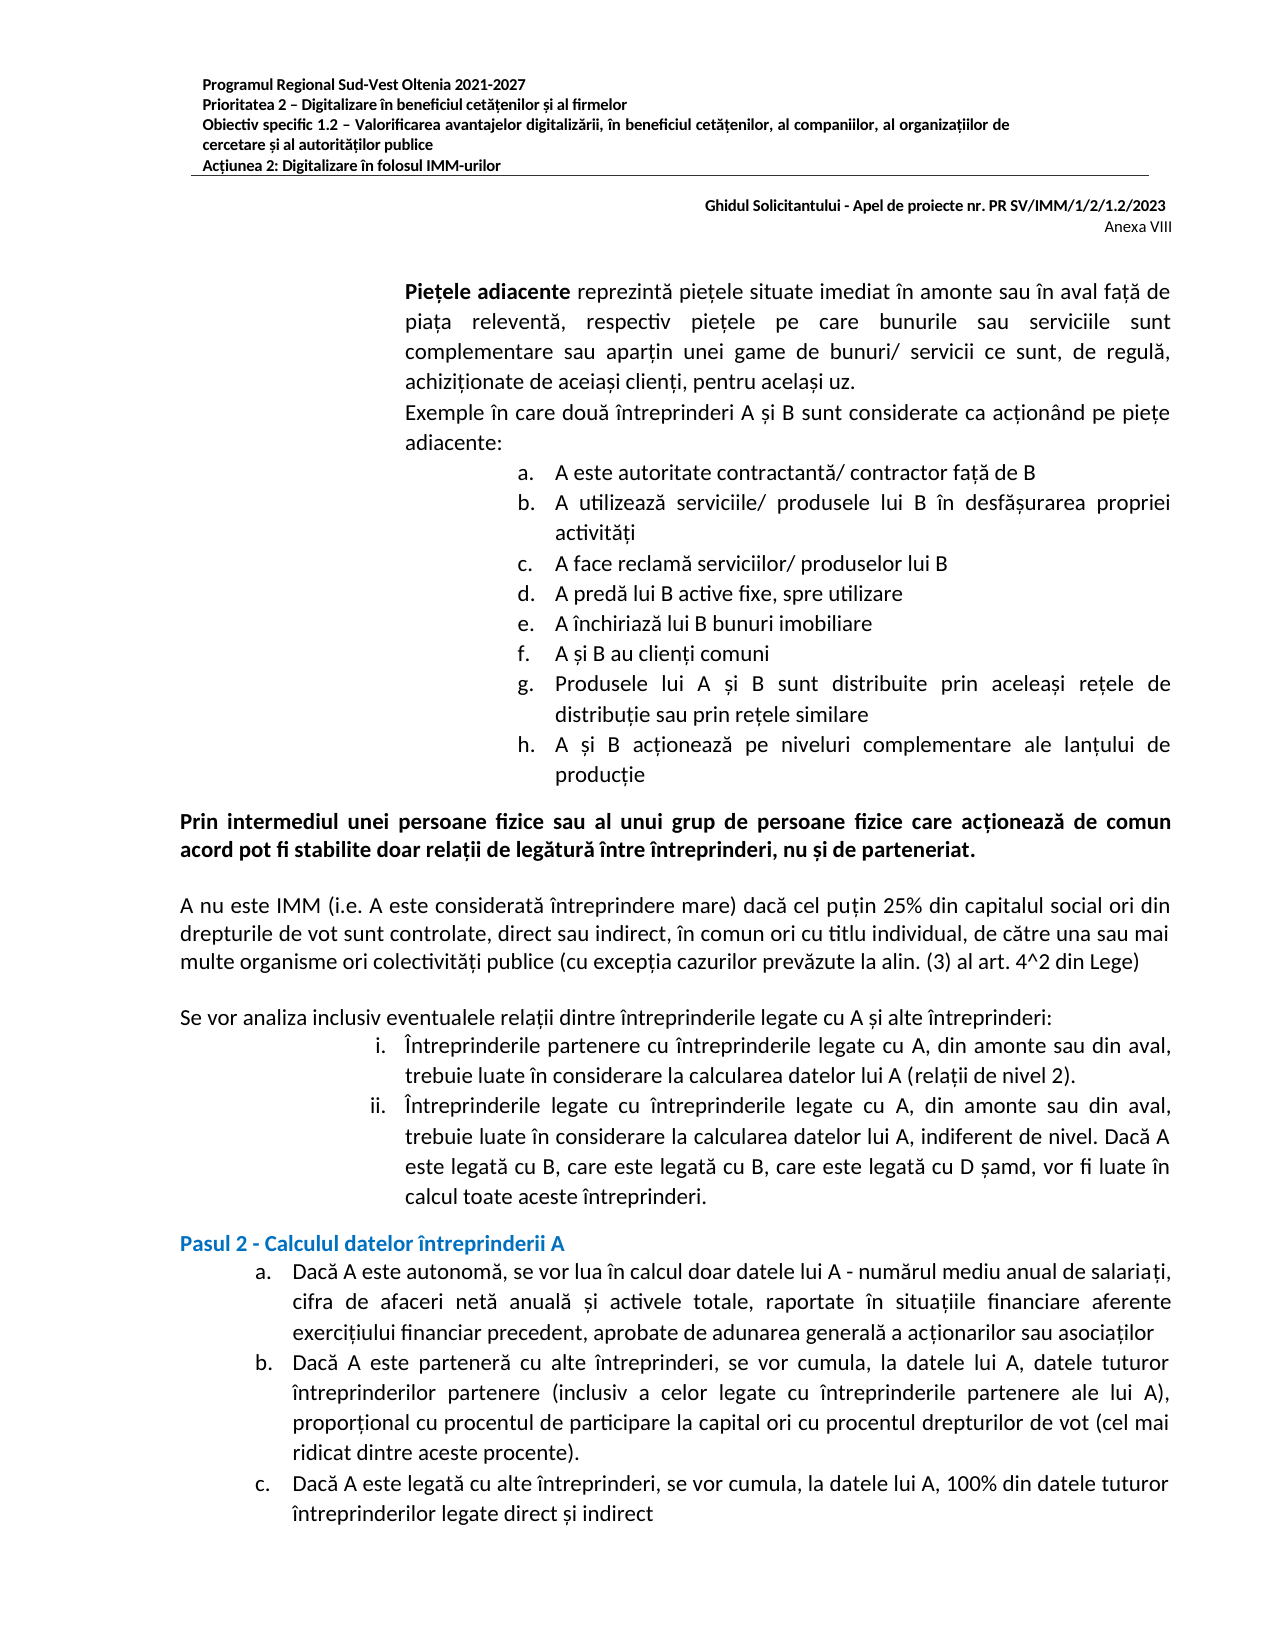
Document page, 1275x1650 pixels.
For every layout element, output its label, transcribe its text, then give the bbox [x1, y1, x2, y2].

list A și B au clienți comuni [517, 639, 1172, 667]
text A nu este IMM (i.e. A este considerată întreprindere mare) dacă cel puţin 25% din capitalul social ori din drepturile de vot sunt controlate, direct sau indirect, în comun ori cu titlu individual, de către una sau mai multe organisme ori colectivităţi publice (cu excepţia cazurilor prevăzute la alin. (3) al art. 4^2 din Lege) [180, 891, 1172, 975]
list A este autoritate contractantă/ contractor față de B [517, 458, 1172, 486]
list A predă lui B active fixe, spre utilizare [517, 579, 1172, 607]
list Dacă A este legată cu alte întreprinderi, se vor cumula, la datele lui A, 100% din datele tuturor întreprinderilor legate direct și indirect [255, 1469, 1172, 1527]
text Prin intermediul unei persoane fizice sau al unui grup de persoane fizice care acţionează de comun acord pot fi stabilite doar relații de legătură între întreprinderi, nu și de parteneriat. [180, 807, 1172, 863]
list Întreprinderile partenere cu întreprinderile legate cu A, din amonte sau din aval, trebuie luate în considerare la calcularea datelor lui A (relații de nivel 2). [386, 1031, 1172, 1089]
list A închiriază lui B bunuri imobiliare [517, 609, 1172, 637]
text Se vor analiza inclusiv eventualele relații dintre întreprinderile legate cu A și alte întreprinderi: [180, 1003, 1172, 1031]
list Întreprinderile legate cu întreprinderile legate cu A, din amonte sau din aval, trebuie luate în considerare la calcularea datelor lui A, indiferent de nivel. Dacă A este legată cu B, care este legată cu B, care este legată cu D șamd, vor fi luate în calcul toate aceste întreprinderi. [386, 1092, 1172, 1210]
list Exemple în care două întreprinderi A și B sunt considerate ca acționând pe piețe adiacente: [405, 398, 1172, 456]
list A și B acționează pe niveluri complementare ale lanțului de producție [517, 730, 1172, 788]
list Piețele adiacente reprezintă piețele situate imediat în amonte sau în aval față de piața releventă, respectiv piețele pe care bunurile sau serviciile sunt complementare sau aparțin unei game de bunuri/ servicii ce sunt, de regulă, achiziționate de aceiași clienți, pentru același uz. [405, 277, 1172, 396]
list A utilizează serviciile/ produsele lui B în desfășurarea propriei activități [517, 488, 1172, 547]
list Produsele lui A și B sunt distribuite prin aceleași rețele de distribuție sau prin rețele similare [517, 669, 1172, 728]
list Dacă A este parteneră cu alte întreprinderi, se vor cumula, la datele lui A, datele tuturor întreprinderilor partenere (inclusiv a celor legate cu întreprinderile partenere ale lui A), proporţional cu procentul de participare la capital ori cu procentul drepturilor de vot (cel mai ridicat dintre aceste procente). [255, 1348, 1172, 1466]
list Dacă A este autonomă, se vor lua în calcul doar datele lui A - numărul mediu anual de salariaţi, cifra de afaceri netă anuală şi activele totale, raportate în situaţiile financiare aferente exerciţiului financiar precedent, aprobate de adunarea generală a acţionarilor sau asociaţilor [255, 1257, 1172, 1346]
text Pasul 2 - Calculul datelor întreprinderii A [180, 1229, 1172, 1257]
list A face reclamă serviciilor/ produselor lui B [517, 549, 1172, 577]
